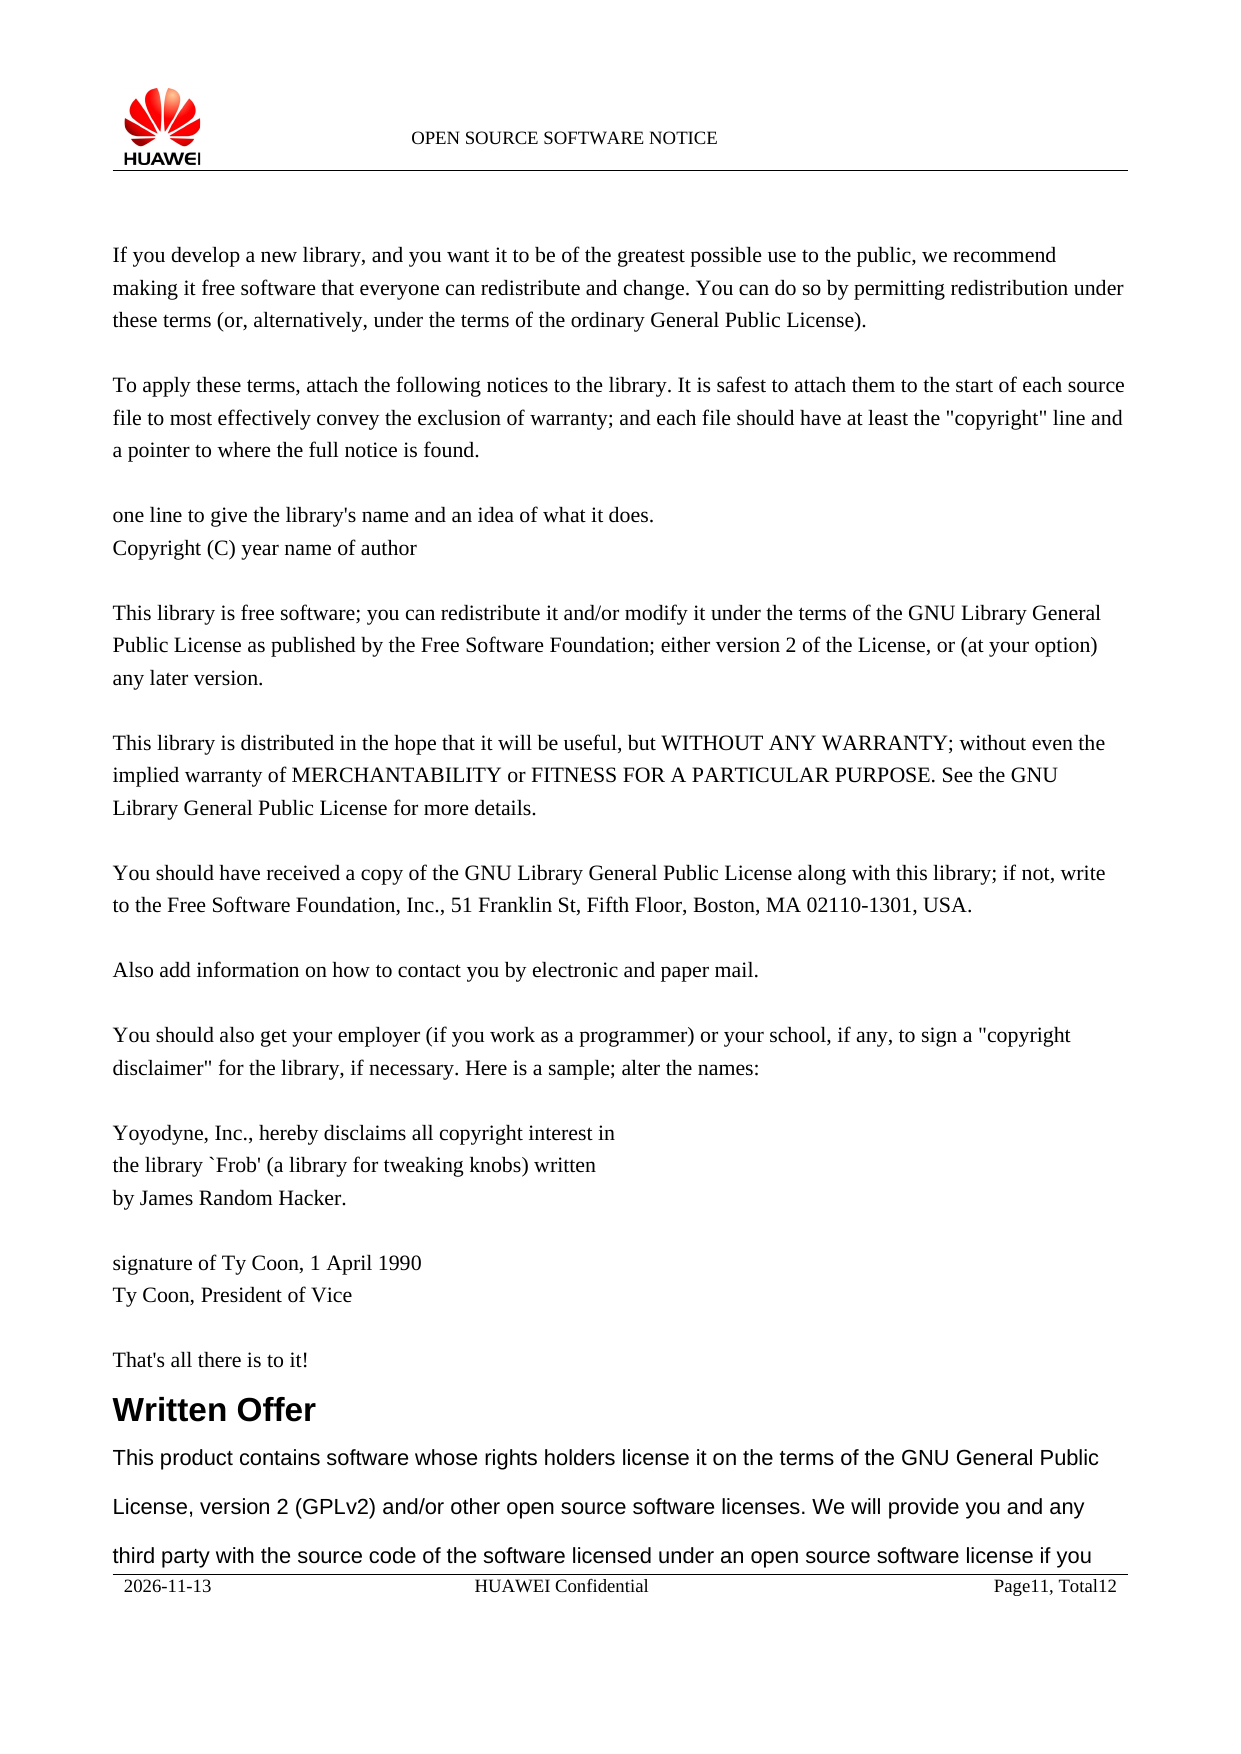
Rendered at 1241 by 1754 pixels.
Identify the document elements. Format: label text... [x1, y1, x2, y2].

text Written Offer [112, 1376, 1128, 1441]
picture [124, 88, 201, 165]
